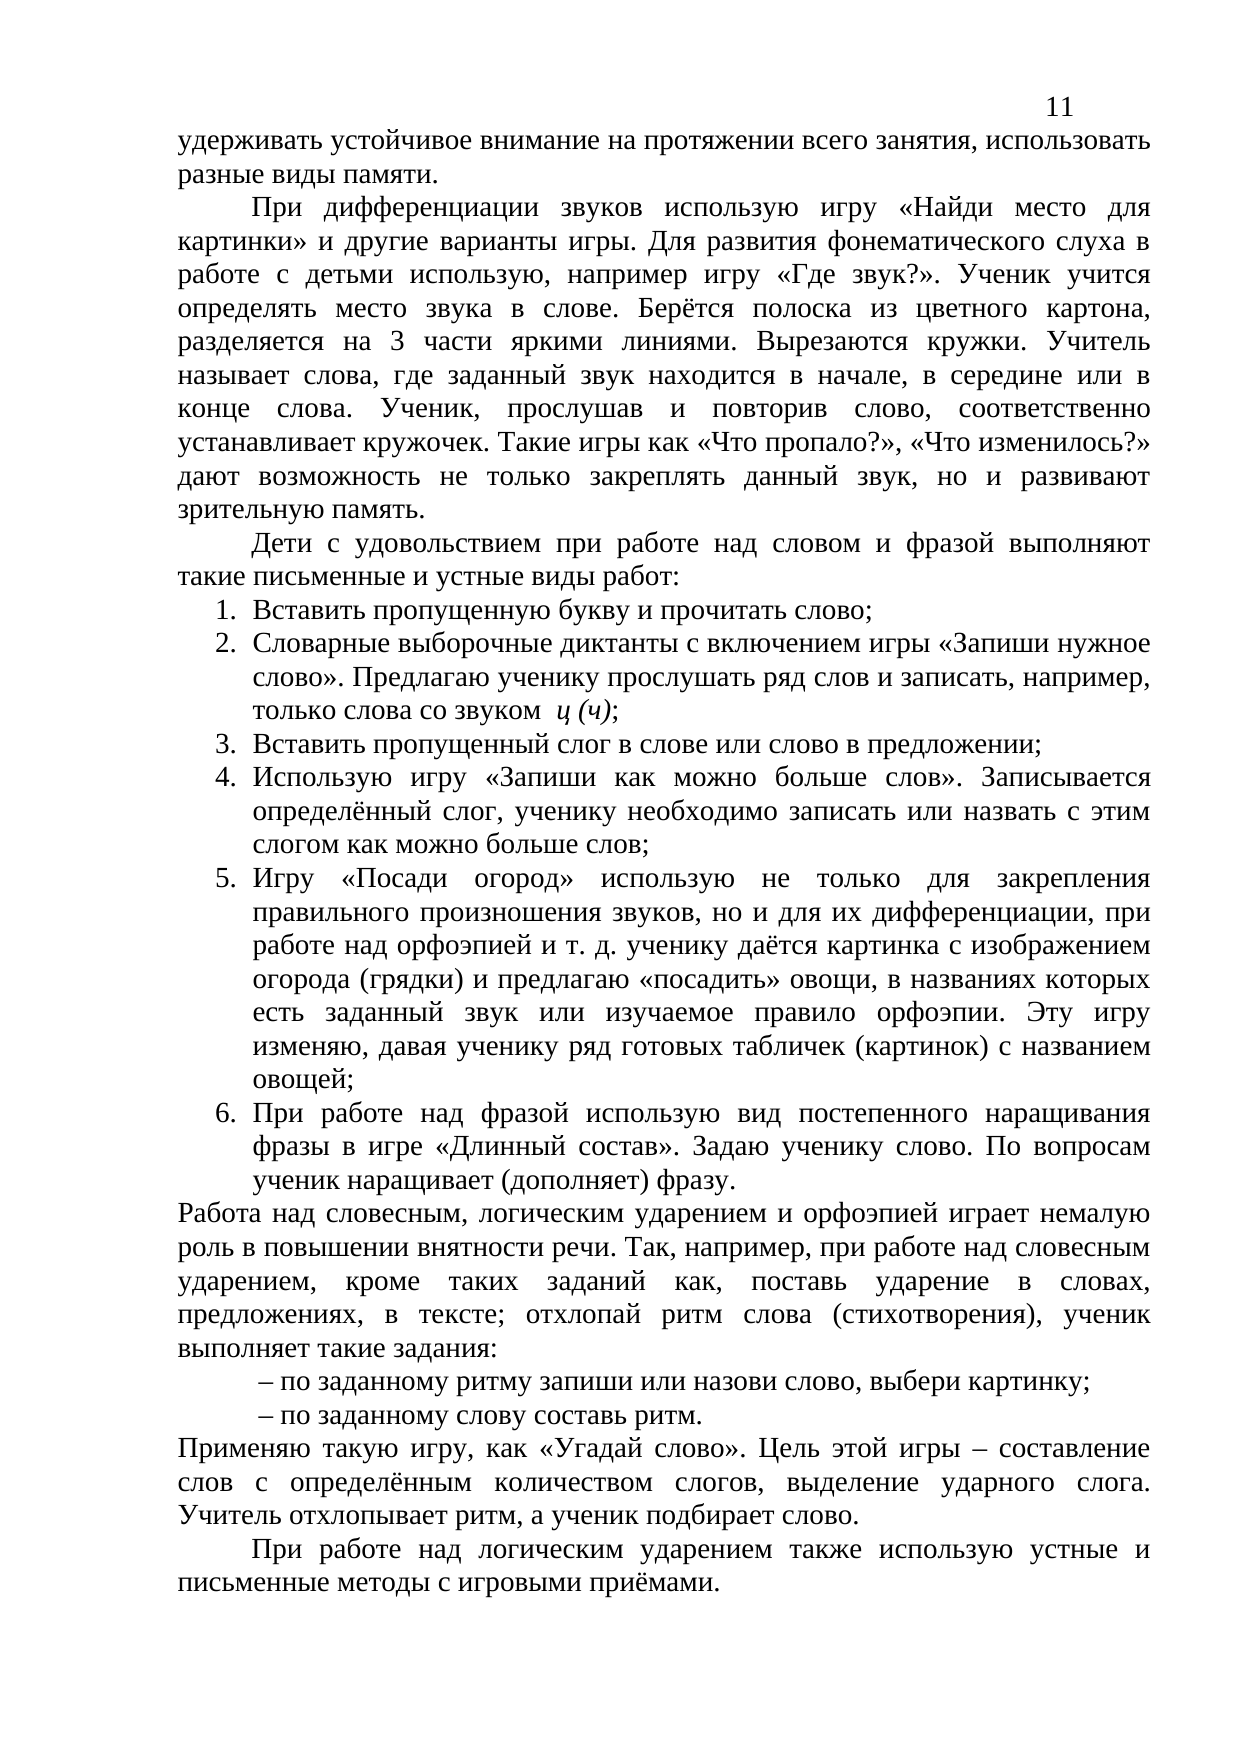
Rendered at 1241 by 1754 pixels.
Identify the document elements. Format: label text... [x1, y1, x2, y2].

text Дети с удовольствием при работе над словом и фразой выполняют такие письменные и устные виды работ: [177, 525, 1152, 592]
text При дифференциации звуков использую игру «Найди место для картинки» и другие варианты игры. Для развития фонематического слуха в работе с детьми использую, например игру «Где звук?». Ученик учится определять место звука в слове. Берётся полоска из цветного картона, разделяется на 3 части яркими линиями. Вырезаются кружки. Учитель называет слова, где заданный звук находится в начале, в середине или в конце слова. Ученик, прослушав и повторив слово, соответственно устанавливает кружочек. Такие игры как «Что пропало?», «Что изменилось?» дают возможность не только закреплять данный звук, но и развивают зрительную память. [177, 189, 1152, 525]
list Использую игру «Запиши как можно больше слов». Записывается определённый слог, ученику необходимо записать или назвать с этим слогом как можно больше слов; [215, 759, 1152, 860]
list Вставить пропущенную букву и прочитать слово; [215, 592, 1152, 625]
list Игру «Посади огород» использую не только для закрепления правильного произношения звуков, но и для их дифференциации, при работе над орфоэпией и т. д. ученику даётся картинка с изображением огорода (грядки) и предлагаю «посадить» овощи, в названиях которых есть заданный звук или изучаемое правило орфоэпии. Эту игру изменяю, давая ученику ряд готовых табличек (картинок) с названием овощей; [215, 860, 1152, 1095]
list Работа над словесным, логическим ударением и орфоэпией играет немалую роль в повышении внятности речи. Так, например, при работе над словесным ударением, кроме таких заданий как, поставь ударение в словах, предложениях, в тексте; отхлопай ритм слова (стихотворения), ученик выполняет такие задания: [177, 1196, 1152, 1363]
list – по заданному ритму запиши или назови слово, выбери картинку; [177, 1363, 1152, 1397]
list Вставить пропущенный слог в слове или слово в предложении; [215, 726, 1152, 759]
text удерживать устойчивое внимание на протяжении всего занятия, использовать разные виды памяти. [177, 122, 1152, 189]
list При работе над логическим ударением также использую устные и письменные методы с игровыми приёмами. [177, 1531, 1152, 1598]
text 11 [177, 89, 1152, 122]
list – по заданному слову составь ритм. [177, 1397, 1152, 1430]
list При работе над фразой использую вид постепенного наращивания фразы в игре «Длинный состав». Задаю ученику слово. По вопросам ученик наращивает (дополняет) фразу. [215, 1095, 1152, 1196]
list Словарные выборочные диктанты с включением игры «Запиши нужное слово». Предлагаю ученику прослушать ряд слов и записать, например, только слова со звуком ц (ч); [215, 625, 1152, 726]
list Применяю такую игру, как «Угадай слово». Цель этой игры – составление слов с определённым количеством слогов, выделение ударного слога. Учитель отхлопывает ритм, а ученик подбирает слово. [177, 1430, 1152, 1531]
